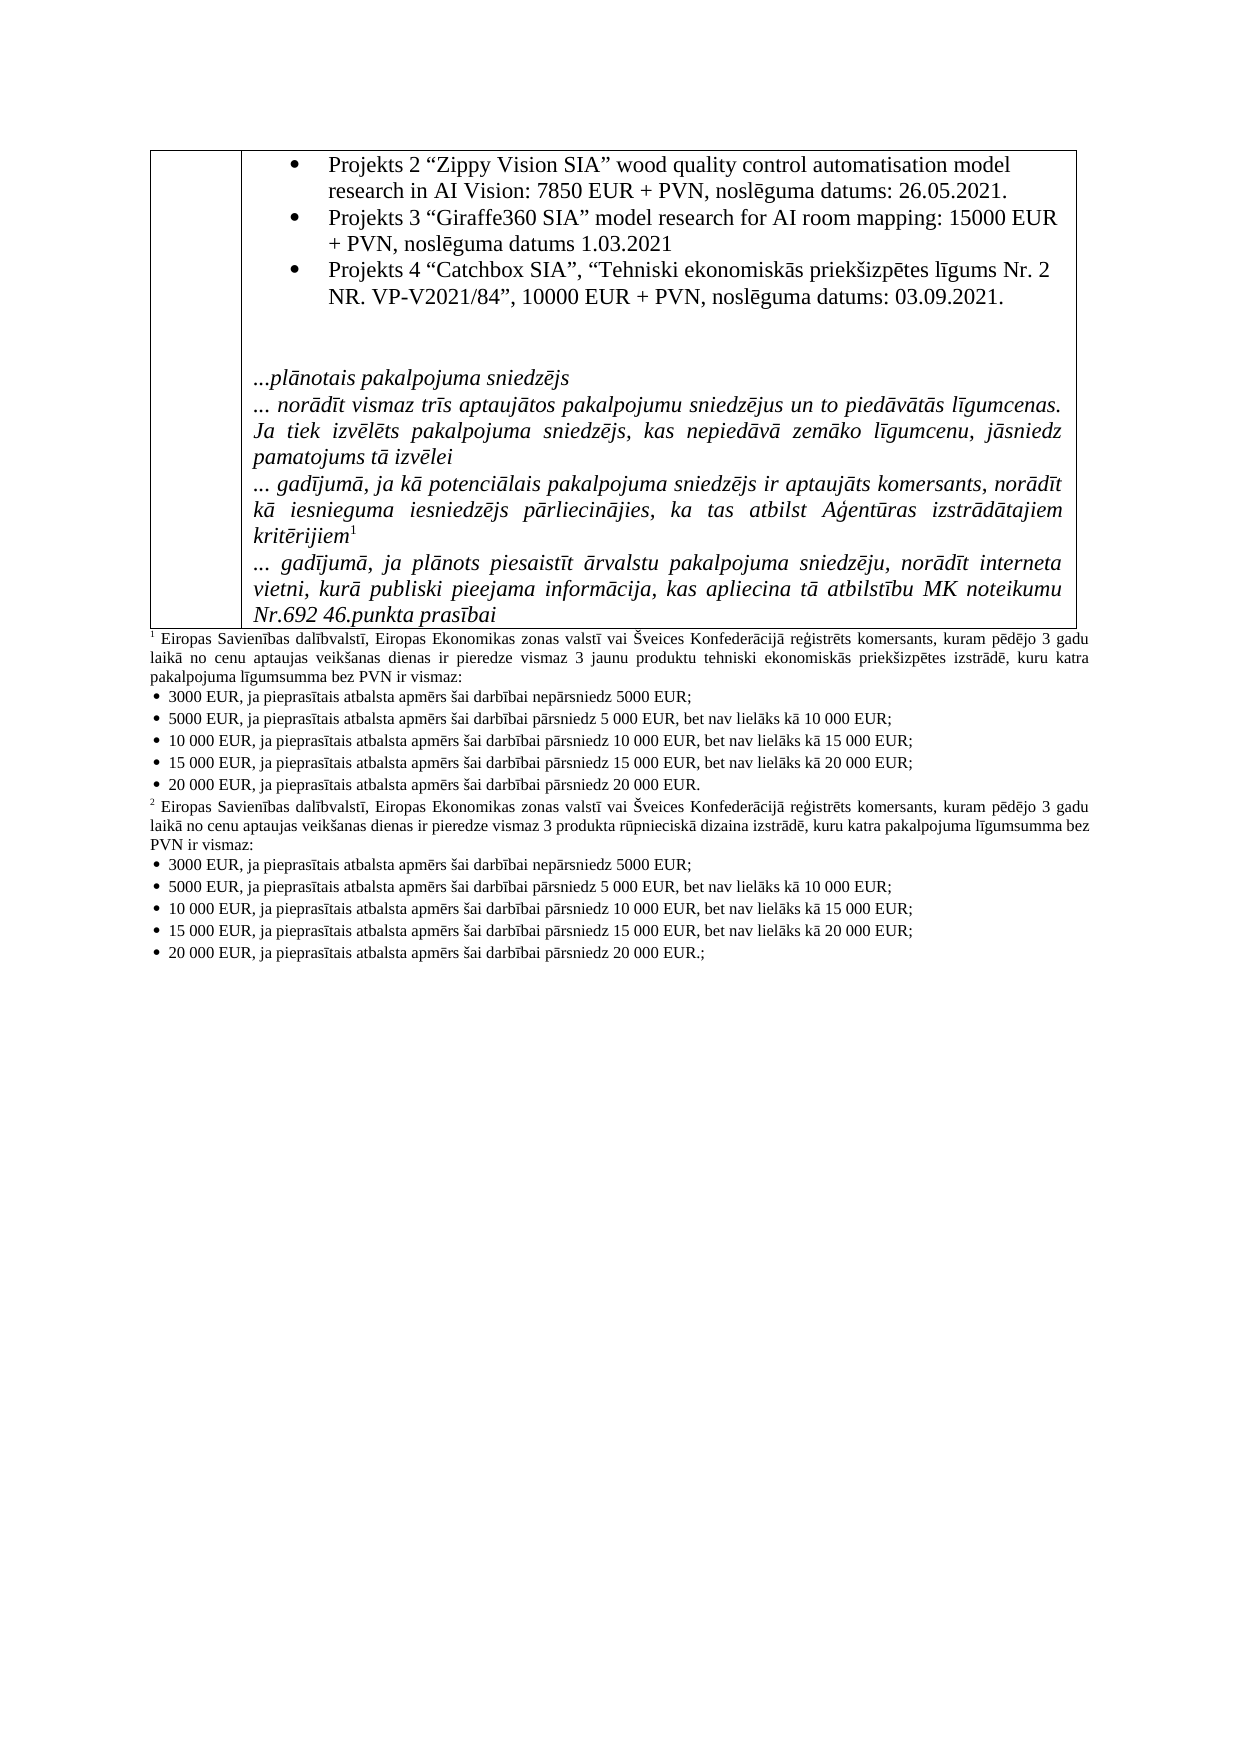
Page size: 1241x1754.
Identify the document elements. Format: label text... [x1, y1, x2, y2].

text 2 Eiropas Savienības dalībvalstī, Eiropas Ekonomikas zonas valstī vai Šveices Konfederācijā reģistrēts komersants, kuram pēdējo 3 gadu laikā no cenu aptaujas veikšanas dienas ir pieredze vismaz 3 produkta rūpnieciskā dizaina izstrādē, kuru katra pakalpojuma līgumsumma bez PVN ir vismaz: [150, 797, 1090, 854]
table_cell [242, 151, 1076, 628]
list 5000 EUR, ja pieprasītais atbalsta apmērs šai darbībai pārsniedz 5 000 EUR, bet nav lielāks kā 10 000 EUR; [153, 876, 1090, 896]
list 20 000 EUR, ja pieprasītais atbalsta apmērs šai darbībai pārsniedz 20 000 EUR.; [153, 943, 1090, 962]
list 20 000 EUR, ja pieprasītais atbalsta apmērs šai darbībai pārsniedz 20 000 EUR. [153, 775, 1090, 794]
list 15 000 EUR, ja pieprasītais atbalsta apmērs šai darbībai pārsniedz 15 000 EUR, bet nav lielāks kā 20 000 EUR; [153, 753, 1090, 772]
list 10 000 EUR, ja pieprasītais atbalsta apmērs šai darbībai pārsniedz 10 000 EUR, bet nav lielāks kā 15 000 EUR; [153, 731, 1090, 750]
list 3000 EUR, ja pieprasītais atbalsta apmērs šai darbībai nepārsniedz 5000 EUR; [153, 854, 1090, 873]
list 3000 EUR, ja pieprasītais atbalsta apmērs šai darbībai nepārsniedz 5000 EUR; [153, 686, 1090, 706]
list 10 000 EUR, ja pieprasītais atbalsta apmērs šai darbībai pārsniedz 10 000 EUR, bet nav lielāks kā 15 000 EUR; [153, 898, 1090, 918]
list 5000 EUR, ja pieprasītais atbalsta apmērs šai darbībai pārsniedz 5 000 EUR, bet nav lielāks kā 10 000 EUR; [153, 708, 1090, 728]
text 1 Eiropas Savienības dalībvalstī, Eiropas Ekonomikas zonas valstī vai Šveices Konfederācijā reģistrēts komersants, kuram pēdējo 3 gadu laikā no cenu aptaujas veikšanas dienas ir pieredze vismaz 3 jaunu produktu tehniski ekonomiskās priekšizpētes izstrādē, kuru katra pakalpojuma līgumsumma bez PVN ir vismaz: [150, 629, 1090, 686]
list 15 000 EUR, ja pieprasītais atbalsta apmērs šai darbībai pārsniedz 15 000 EUR, bet nav lielāks kā 20 000 EUR; [153, 921, 1090, 940]
